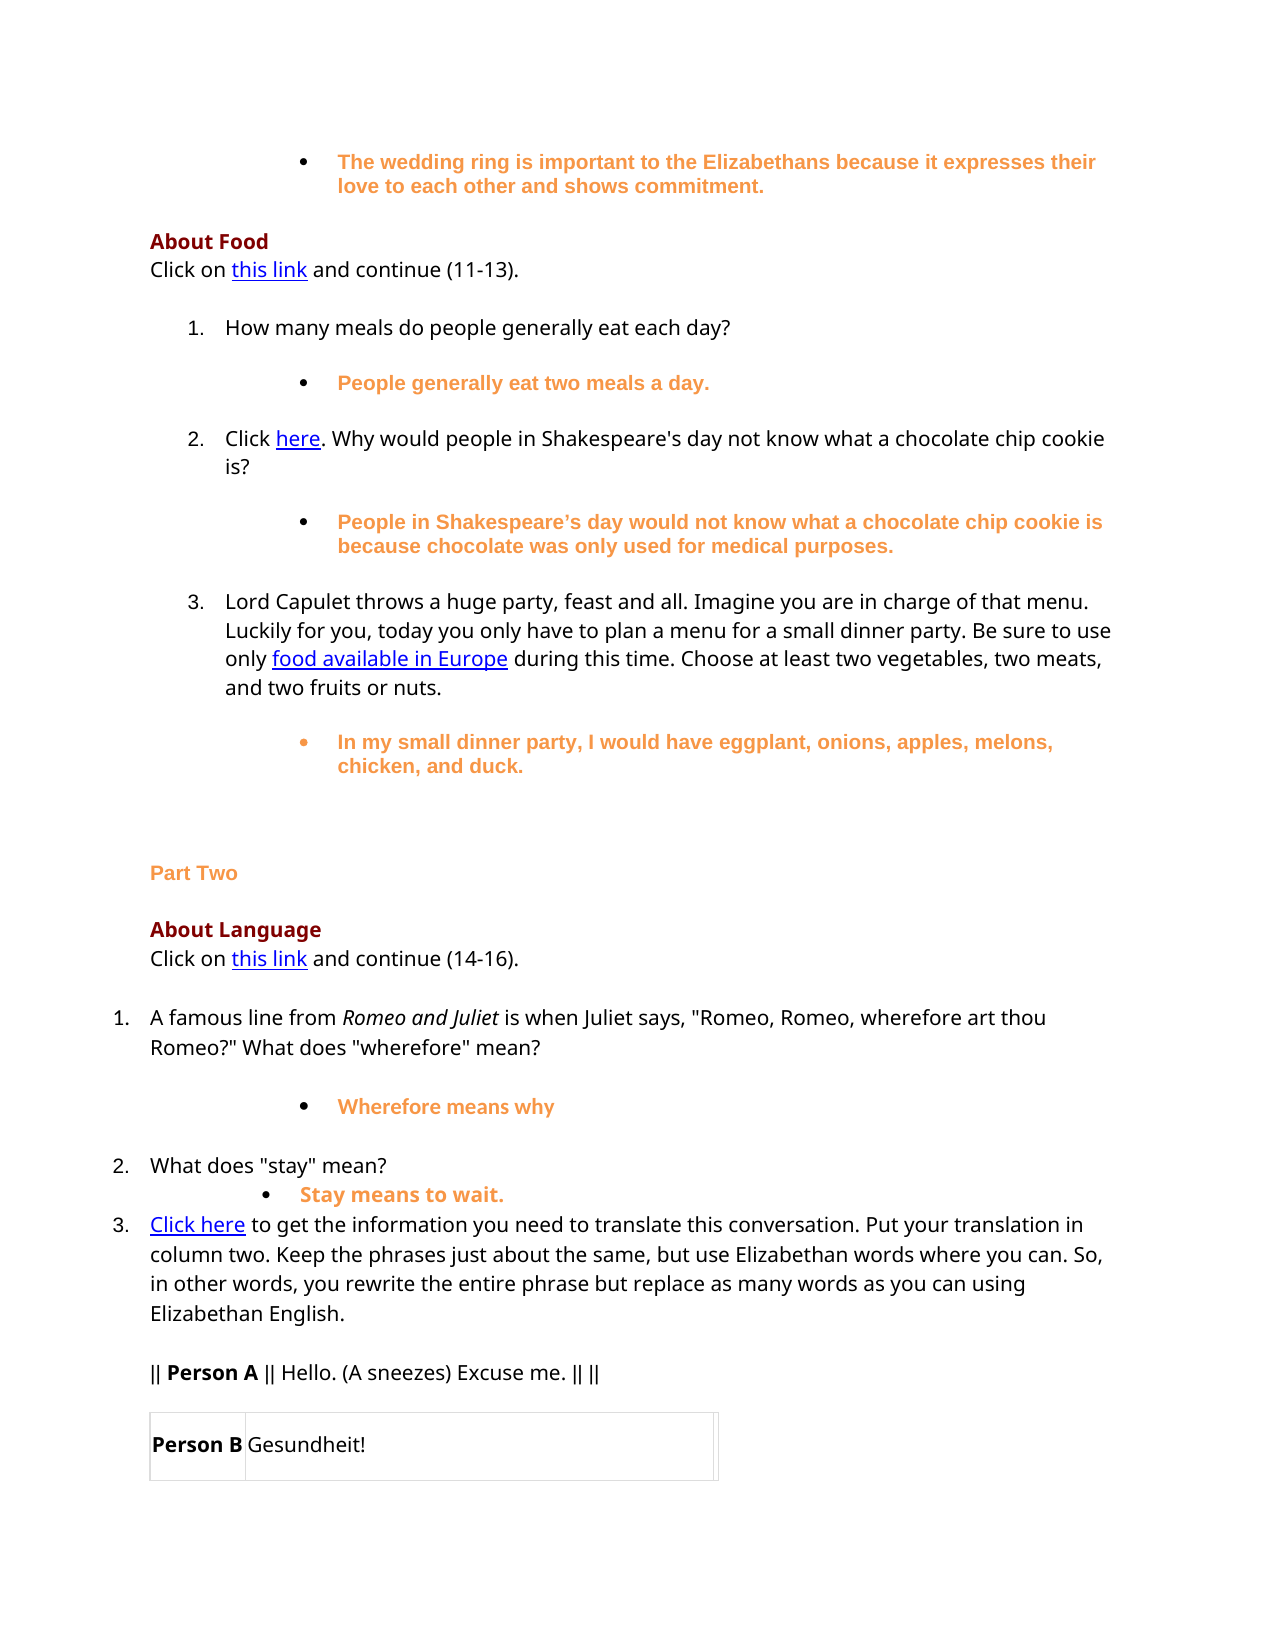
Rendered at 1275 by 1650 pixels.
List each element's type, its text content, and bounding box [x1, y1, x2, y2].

text About Food Click on this link and continue (11-13). [150, 227, 1125, 284]
list A famous line from Romeo and Juliet is when Juliet says, "Romeo, Romeo, wherefore art thou Romeo?" What does "wherefore" mean? [112, 1002, 1125, 1062]
text About Language Click on this link and continue (14-16). [150, 914, 1125, 973]
table_header [714, 1413, 718, 1480]
list Click here to get the information you need to translate this conversation. Put your translation in column two. Keep the phrases just about the same, but use Elizabethan words where you can. So, in other words, you rewrite the entire phrase but replace as many words as you can using Elizabethan English. [112, 1209, 1125, 1328]
list Lord Capulet throws a huge party, feast and all. Imagine you are in charge of that menu. Luckily for you, today you only have to plan a menu for a small dinner party. Be sure to use only food available in Europe during this time. Choose at least two vegetables, two meats, and two fruits or nuts. [187, 587, 1125, 701]
list People generally eat two meals a day. [300, 371, 1125, 395]
list What does "stay" mean? [112, 1149, 1125, 1179]
list The wedding ring is important to the Elizabethans because it expresses their love to each other and shows commitment. [300, 150, 1125, 198]
table_header Person B [151, 1413, 245, 1480]
list Wherefore means why [300, 1091, 1125, 1120]
text Part Two [150, 861, 1125, 884]
list People in Shakespeare’s day would not know what a chocolate chip cookie is because chocolate was only used for medical purposes. [300, 510, 1125, 558]
list Click here. Why would people in Shakespeare's day not know what a chocolate chip cookie is? [187, 424, 1125, 481]
list In my small dinner party, I would have eggplant, onions, apples, melons, chicken, and duck. [300, 730, 1125, 778]
text || Person A || Hello. (A sneezes) Excuse me. || || [150, 1357, 1125, 1387]
list How many meals do people generally eat each day? [187, 313, 1125, 342]
list Stay means to wait. [262, 1179, 1125, 1209]
table_header Gesundheit! [246, 1413, 713, 1480]
